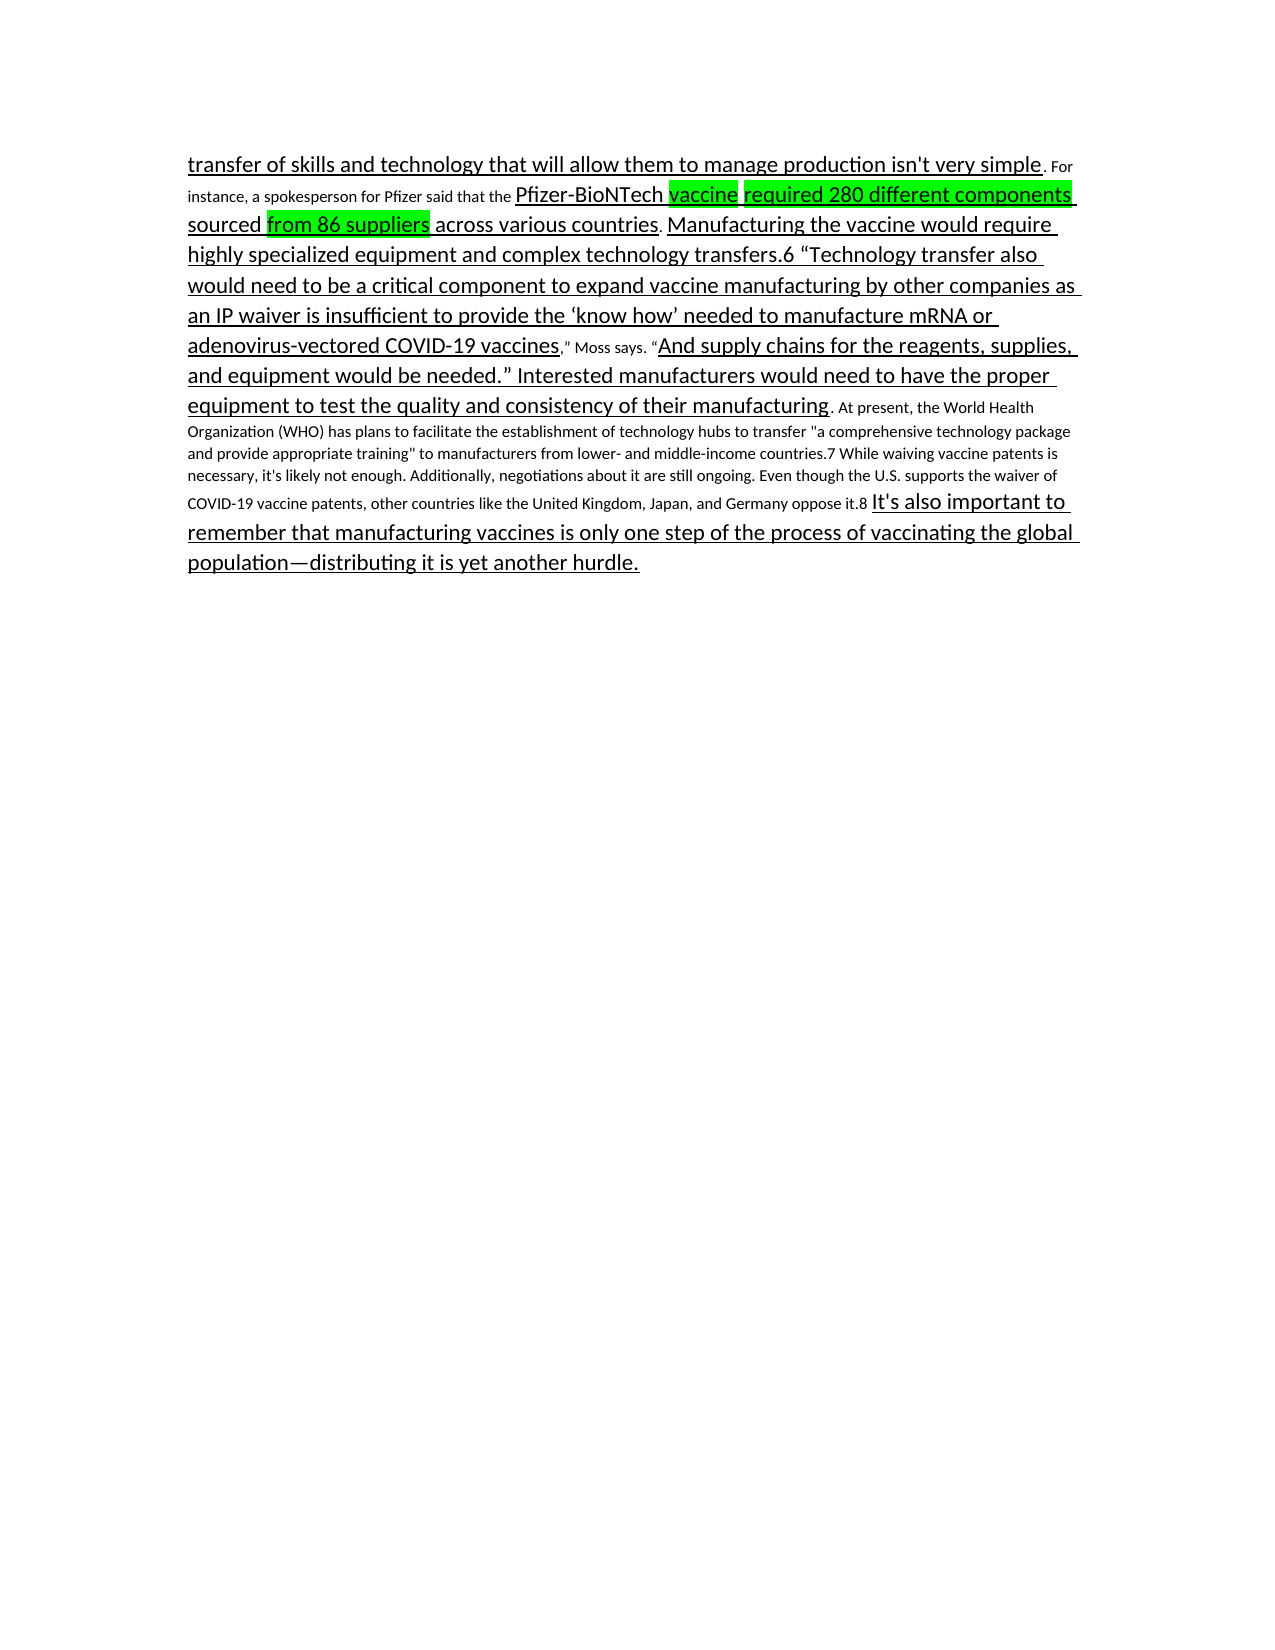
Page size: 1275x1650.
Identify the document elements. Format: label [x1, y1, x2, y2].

text [187, 150, 1087, 576]
